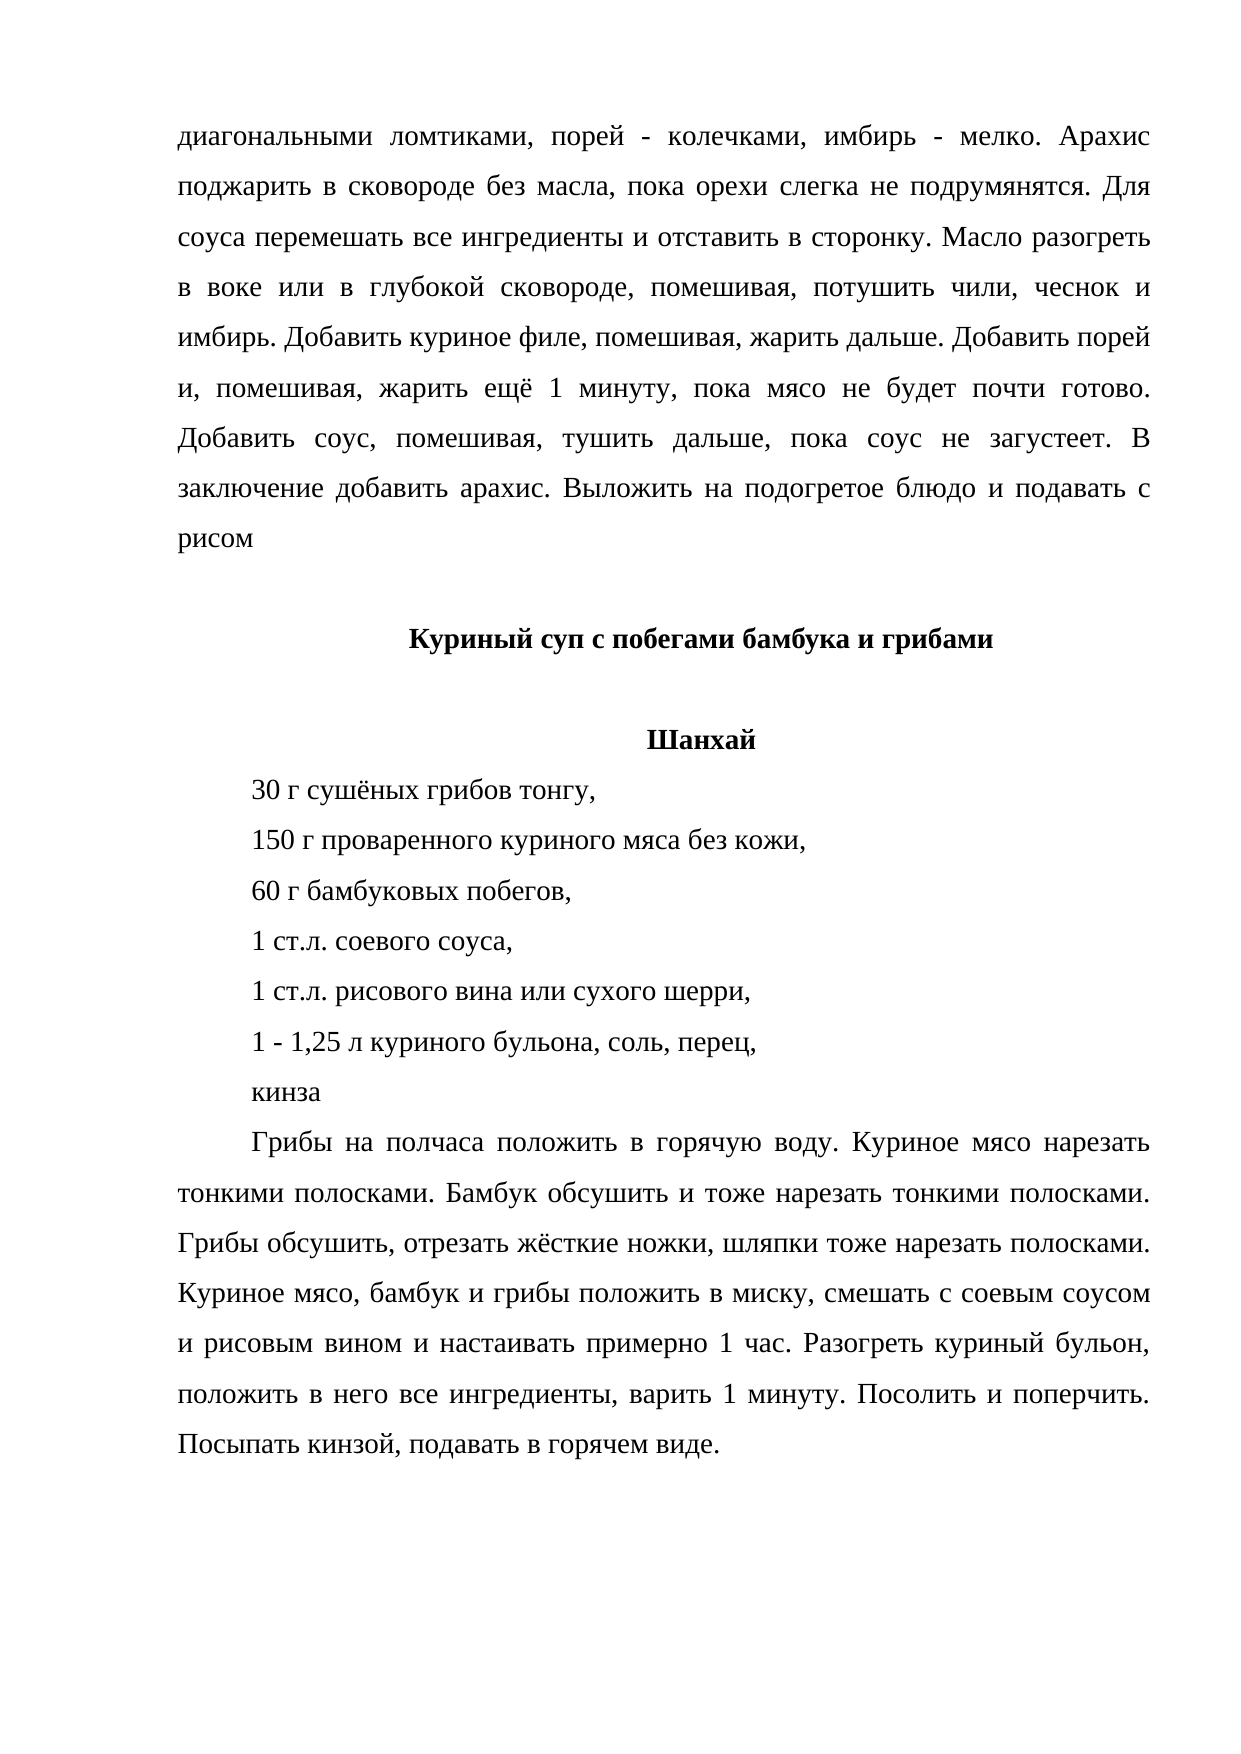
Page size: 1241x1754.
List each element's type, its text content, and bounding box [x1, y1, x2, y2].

text 150 г проваренного куриного мяса без кожи, [177, 822, 1152, 856]
text Шанхай [177, 722, 1152, 755]
text Грибы на полчаса положить в горячую воду. Куриное мясо нарезать тонкими полосками. Бамбук обсушить и тоже нарезать тонкими полосками. Грибы обсушить, отрезать жёсткие ножки, шляпки тоже нарезать полосками. Куриное мясо, бамбук и грибы положить в миску, смешать с соевым соусом и рисовым вином и настаивать примерно 1 час. Разогреть куриный бульон, положить в него все ингредиенты, варить 1 минуту. Посолить и поперчить. Посыпать кинзой, подавать в горячем виде. [177, 1124, 1152, 1460]
text 60 г бамбуковых побегов, [177, 873, 1152, 906]
text 30 г сушёных грибов тонгу, [177, 772, 1152, 806]
text 1 ст.л. соевого соуса, [177, 923, 1152, 957]
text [177, 118, 1152, 554]
text 1 ст.л. рисового вина или сухого шерри, [177, 973, 1152, 1007]
text 1 - 1,25 л куриного бульона, соль, перец, [177, 1024, 1152, 1057]
text кинза [177, 1074, 1152, 1108]
subtitle Куриный суп с побегами бамбука и грибами [177, 621, 1152, 655]
